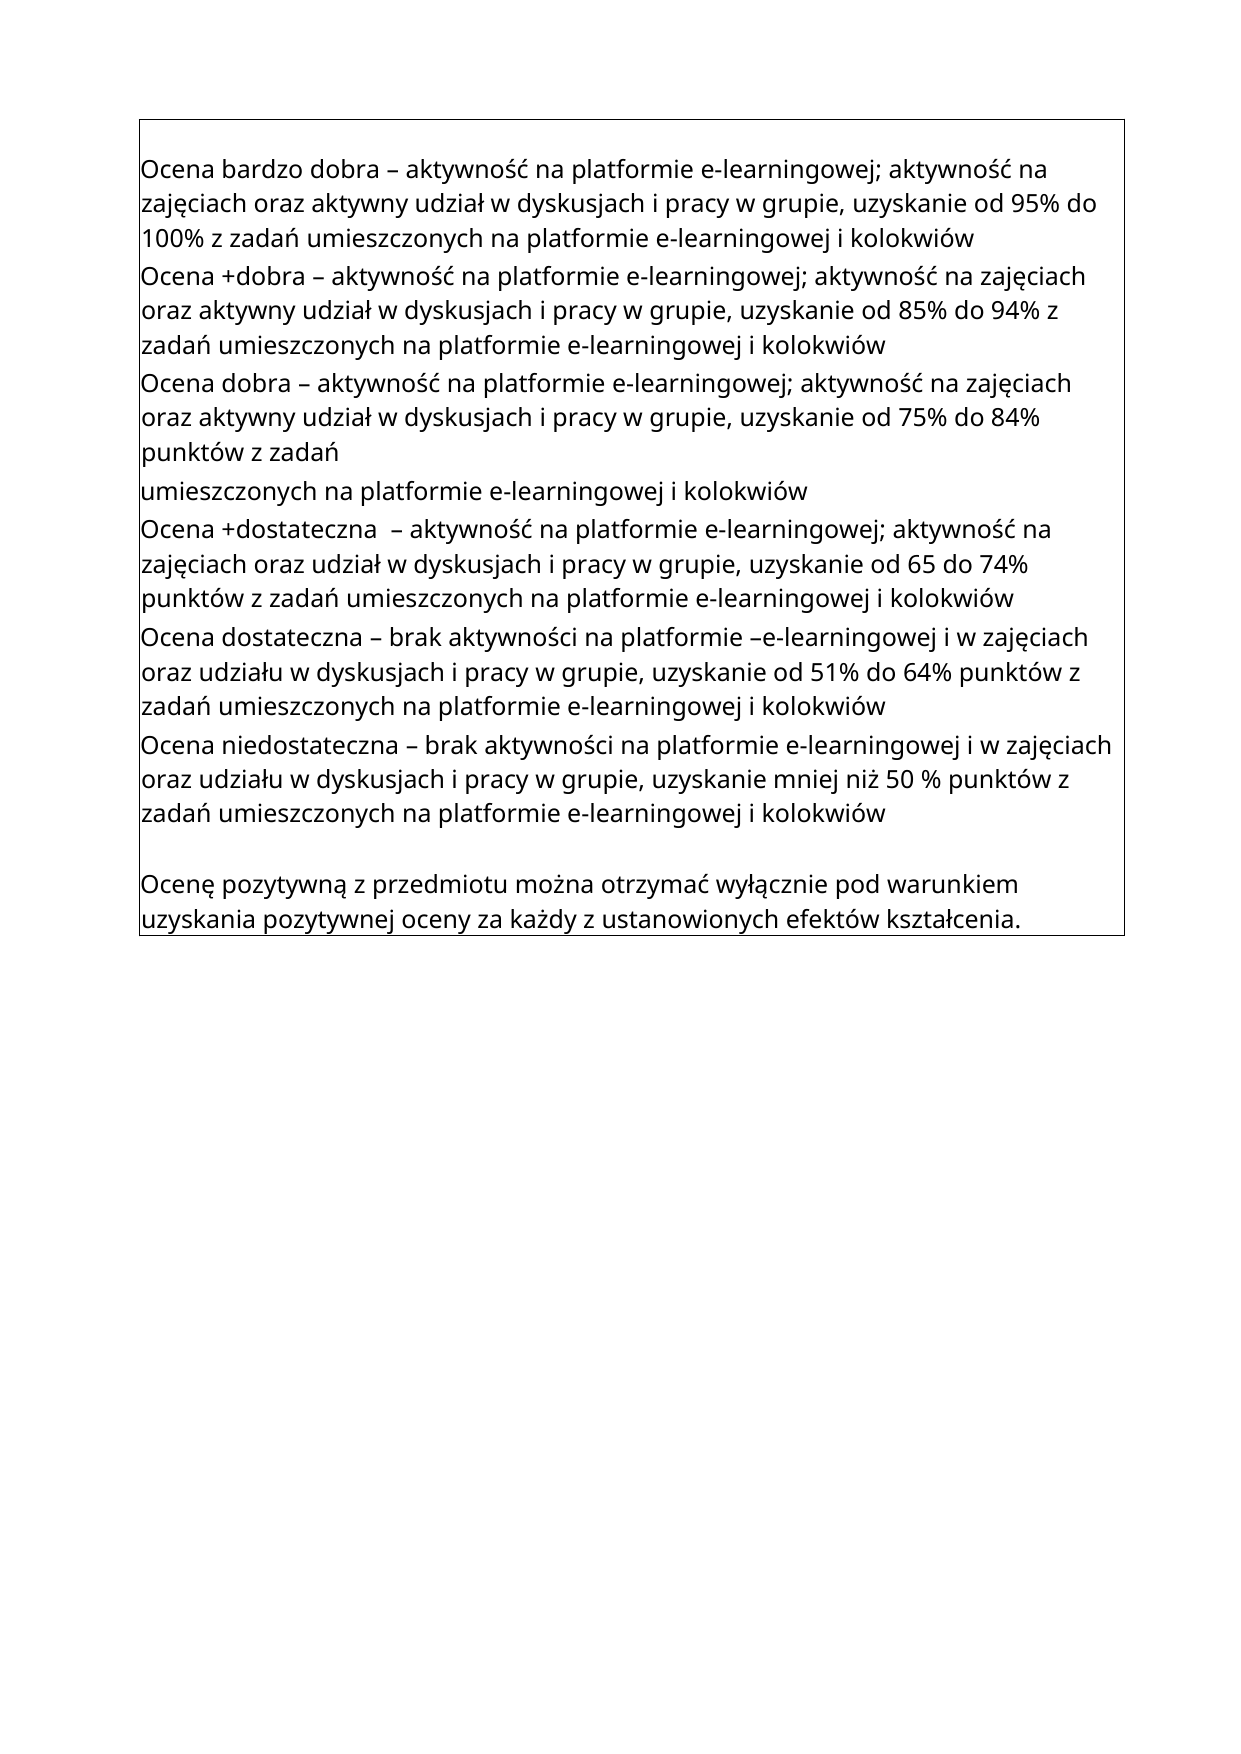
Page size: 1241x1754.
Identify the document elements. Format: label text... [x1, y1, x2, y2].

text Ocena bardzo dobra – aktywność na platformie e-learningowej; aktywność na zajęciach oraz aktywny udział w dyskusjach i pracy w grupie, uzyskanie od 95% do 100% z zadań umieszczonych na platformie e-learningowej i kolokwiów [140, 151, 1124, 254]
text Ocena +dostateczna – aktywność na platformie e-learningowej; aktywność na zajęciach oraz udział w dyskusjach i pracy w grupie, uzyskanie od 65 do 74% punktów z zadań umieszczonych na platformie e-learningowej i kolokwiów [140, 511, 1124, 615]
text Ocena niedostateczna – brak aktywności na platformie e-learningowej i w zajęciach oraz udziału w dyskusjach i pracy w grupie, uzyskanie mniej niż 50 % punktów z zadań umieszczonych na platformie e-learningowej i kolokwiów [140, 726, 1124, 830]
text Ocenę pozytywną z przedmiotu można otrzymać wyłącznie pod warunkiem uzyskania pozytywnej oceny za każdy z ustanowionych efektów kształcenia. [140, 866, 1124, 935]
text umieszczonych na platformie e-learningowej i kolokwiów [140, 472, 1124, 507]
text Ocena +dobra – aktywność na platformie e-learningowej; aktywność na zajęciach oraz aktywny udział w dyskusjach i pracy w grupie, uzyskanie od 85% do 94% z zadań umieszczonych na platformie e-learningowej i kolokwiów [140, 258, 1124, 361]
text Ocena dobra – aktywność na platformie e-learningowej; aktywność na zajęciach oraz aktywny udział w dyskusjach i pracy w grupie, uzyskanie od 75% do 84% punktów z zadań [140, 365, 1124, 468]
text Ocena dostateczna – brak aktywności na platformie –e-learningowej i w zajęciach oraz udziału w dyskusjach i pracy w grupie, uzyskanie od 51% do 64% punktów z zadań umieszczonych na platformie e-learningowej i kolokwiów [140, 619, 1124, 723]
